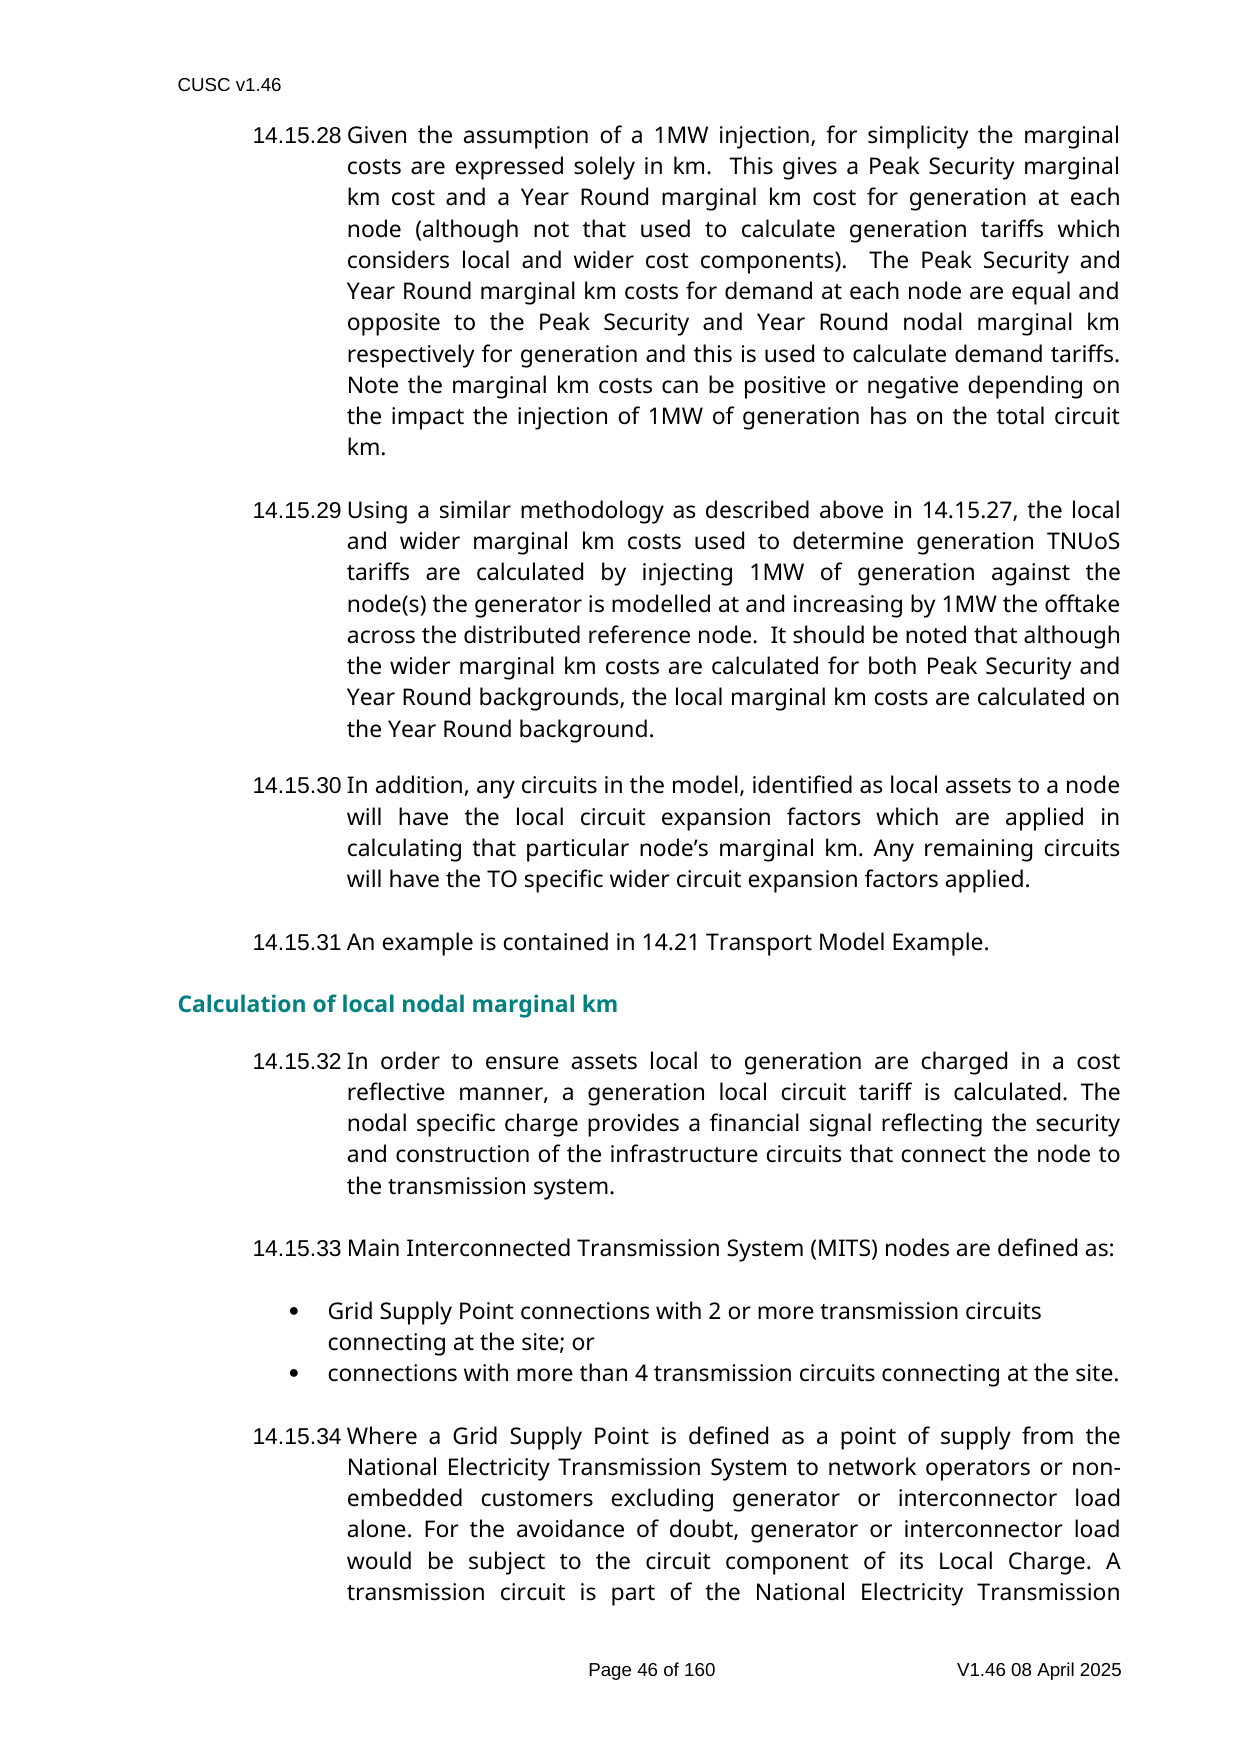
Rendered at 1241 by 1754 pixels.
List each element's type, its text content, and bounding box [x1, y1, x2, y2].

list connections with more than 4 transmission circuits connecting at the site. [290, 1357, 1121, 1388]
list An example is contained in 14.21 Transport Model Example. [252, 925, 1121, 957]
list In addition, any circuits in the model, identified as local assets to a node will have the local circuit expansion factors which are applied in calculating that particular node’s marginal km. Any remaining circuits will have the TO specific wider circuit expansion factors applied. [252, 769, 1121, 894]
list Given the assumption of a 1MW injection, for simplicity the marginal costs are expressed solely in km. This gives a Peak Security marginal km cost and a Year Round marginal km cost for generation at each node (although not that used to calculate generation tariffs which considers local and wider cost components). The Peak Security and Year Round marginal km costs for demand at each node are equal and opposite to the Peak Security and Year Round nodal marginal km respectively for generation and this is used to calculate demand tariffs. Note the marginal km costs can be positive or negative depending on the impact the injection of 1MW of generation has on the total circuit km. [252, 119, 1121, 462]
list Main Interconnected Transmission System (MITS) nodes are defined as: [252, 1232, 1121, 1263]
list Using a similar methodology as described above in 14.15.27, the local and wider marginal km costs used to determine generation TNUoS tariffs are calculated by injecting 1MW of generation against the node(s) the generator is modelled at and increasing by 1MW the offtake across the distributed reference node. It should be noted that although the wider marginal km costs are calculated for both Peak Security and Year Round backgrounds, the local marginal km costs are calculated on the Year Round background. [252, 494, 1121, 744]
subtitle Calculation of local nodal marginal km [177, 988, 1121, 1019]
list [252, 1419, 1121, 1607]
list In order to ensure assets local to generation are charged in a cost reflective manner, a generation local circuit tariff is calculated. The nodal specific charge provides a financial signal reflecting the security and construction of the infrastructure circuits that connect the node to the transmission system. [252, 1044, 1121, 1201]
list Grid Supply Point connections with 2 or more transmission circuits connecting at the site; or [290, 1294, 1121, 1357]
